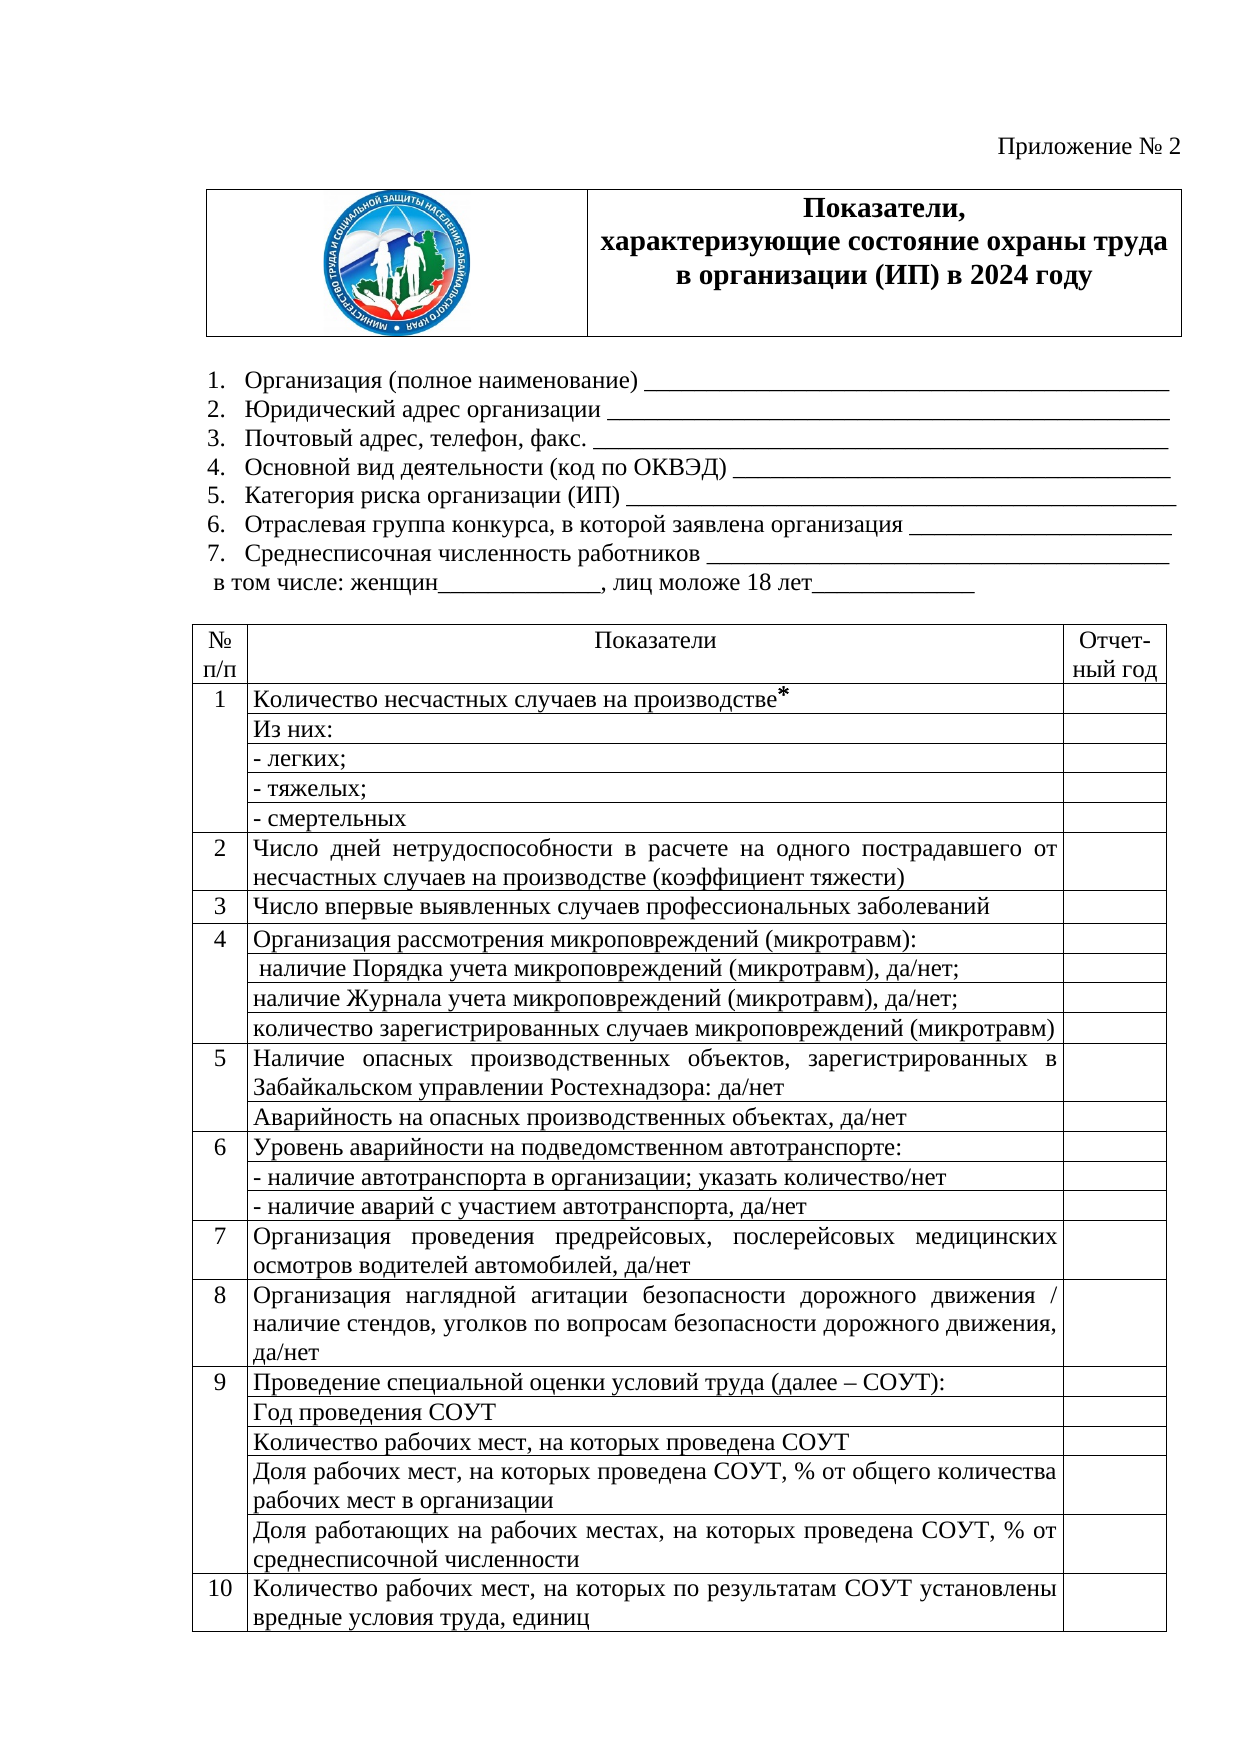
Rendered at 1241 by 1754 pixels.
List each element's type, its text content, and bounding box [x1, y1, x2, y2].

table_cell - тяжелых; [248, 773, 1063, 802]
table_cell [1064, 891, 1166, 923]
list Организация (полное наименование) __________________________________________ [207, 366, 1181, 394]
text Приложение № 2 [207, 131, 1181, 160]
table_header Отчет-ный год [1064, 625, 1166, 683]
list Основной вид деятельности (код по ОКВЭД) ___________________________________ [207, 452, 1181, 481]
table_cell Доля рабочих мест, на которых проведена СОУТ, % от общего количества рабочих мест в организации [248, 1456, 1063, 1514]
table_cell [1064, 1191, 1166, 1220]
table_cell 4 [193, 924, 247, 1042]
table_cell [1064, 1574, 1166, 1631]
table_cell Уровень аварийности на подведомственном автотранспорте: [248, 1132, 1063, 1161]
table_cell [1064, 1221, 1166, 1279]
table_cell Организация наглядной агитации безопасности дорожного движения / наличие стендов, уголков по вопросам безопасности дорожного движения, да/нет [248, 1280, 1063, 1366]
list Категория риска организации (ИП) ____________________________________________ [207, 481, 1181, 509]
table_cell 2 [193, 833, 247, 890]
table_header Показатели, характеризующие состояние охраны труда в организации (ИП) в 2024 году [588, 190, 1181, 336]
table_cell Количество несчастных случаев на производстве ⃰⃰⃰ [248, 684, 1063, 713]
list Юридический адрес организации _____________________________________________ [207, 394, 1181, 423]
table_cell [1064, 924, 1166, 952]
table_cell Организация проведения предрейсовых, послерейсовых медицинских осмотров водителей автомобилей, да/нет [248, 1221, 1063, 1279]
table_cell [1064, 1132, 1166, 1161]
table_header [471, 190, 587, 336]
list Отраслевая группа конкурса, в которой заявлена организация _____________________ [207, 509, 1181, 538]
table_cell [1064, 1367, 1166, 1396]
table_cell Год проведения СОУТ [248, 1397, 1063, 1426]
table_cell [1064, 1280, 1166, 1366]
table_cell Количество рабочих мест, на которых проведена СОУТ [248, 1427, 1063, 1455]
table_cell [1064, 773, 1166, 802]
table_cell Наличие опасных производственных объектов, зарегистрированных в Забайкальском управлении Ростехнадзора: да/нет [248, 1044, 1063, 1101]
table_cell 1 [193, 684, 247, 832]
table_cell - легких; [248, 744, 1063, 772]
table_cell 7 [193, 1221, 247, 1279]
table_cell 9 [193, 1367, 247, 1572]
table_cell [1064, 1102, 1166, 1131]
table_cell [1064, 803, 1166, 832]
table_cell 3 [193, 891, 247, 923]
table_cell Число дней нетрудоспособности в расчете на одного пострадавшего от несчастных случаев на производстве (коэффициент тяжести) [248, 833, 1063, 890]
table_cell [1064, 1427, 1166, 1455]
text в том числе: женщин_____________, лиц моложе 18 лет_____________ [207, 567, 1181, 596]
table_cell Организация рассмотрения микроповреждений (микротравм): [248, 924, 1063, 952]
table_header № п/п [193, 625, 247, 683]
table_cell количество зарегистрированных случаев микроповреждений (микротравм) [248, 1013, 1063, 1042]
table_cell [1064, 833, 1166, 890]
table_cell [1064, 684, 1166, 713]
picture [323, 190, 471, 336]
table_cell Проведение специальной оценки условий труда (далее – СОУТ): [248, 1367, 1063, 1396]
list Почтовый адрес, телефон, факс. ______________________________________________ [207, 423, 1181, 452]
table_cell [1064, 1397, 1166, 1426]
table_cell наличие Журнала учета микроповреждений (микротравм), да/нет; [248, 983, 1063, 1012]
table_cell 6 [193, 1132, 247, 1220]
table_cell Доля работающих на рабочих местах, на которых проведена СОУТ, % от среднесписочной численности [248, 1515, 1063, 1572]
table_cell наличие Порядка учета микроповреждений (микротравм), да/нет; [248, 954, 1063, 982]
table_cell Аварийность на опасных производственных объектах, да/нет [248, 1102, 1063, 1131]
table_cell [1064, 1013, 1166, 1042]
table_cell [1064, 983, 1166, 1012]
list Среднесписочная численность работников _____________________________________ [207, 538, 1181, 567]
table_cell Число впервые выявленных случаев профессиональных заболеваний [248, 891, 1063, 923]
table_cell [1064, 1515, 1166, 1572]
table_cell 10 [193, 1574, 247, 1631]
table_cell [1064, 744, 1166, 772]
table_cell [1064, 1044, 1166, 1101]
table_cell - смертельных [248, 803, 1063, 832]
table_cell [1064, 714, 1166, 742]
table_cell - наличие автотранспорта в организации; указать количество/нет [248, 1162, 1063, 1190]
table_header [207, 190, 323, 336]
table_cell [1064, 1162, 1166, 1190]
table_cell Количество рабочих мест, на которых по результатам СОУТ установлены вредные условия труда, единиц [248, 1574, 1063, 1631]
table_cell 8 [193, 1280, 247, 1366]
table_header Показатели [248, 625, 1063, 683]
table_cell 5 [193, 1044, 247, 1131]
table_cell [1064, 954, 1166, 982]
table_cell - наличие аварий с участием автотранспорта, да/нет [248, 1191, 1063, 1220]
table_cell [1064, 1456, 1166, 1514]
table_cell Из них: [248, 714, 1063, 742]
